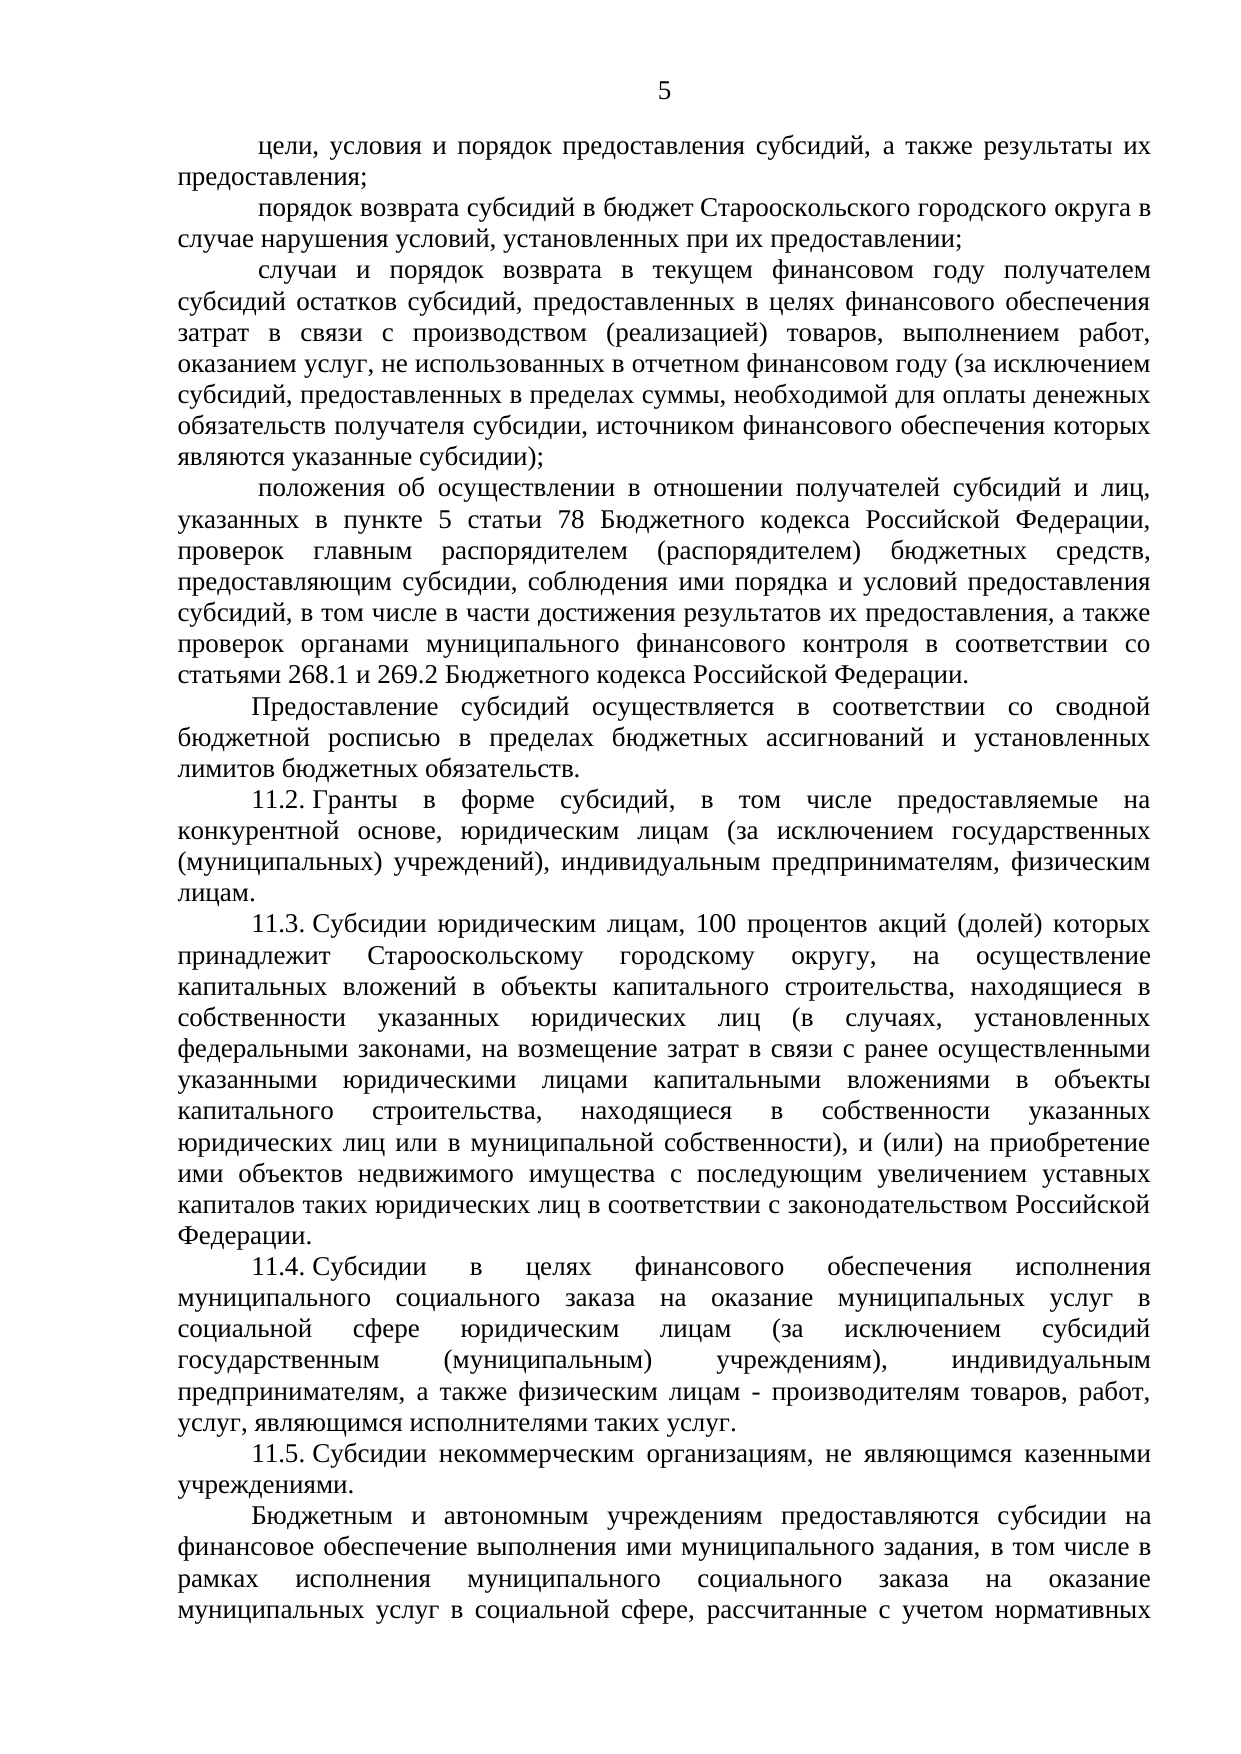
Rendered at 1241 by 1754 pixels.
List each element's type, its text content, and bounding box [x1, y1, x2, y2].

text положения об осуществлении в отношении получателей субсидий и лиц, указанных в пункте 5 статьи 78 Бюджетного кодекса Российской Федерации, проверок главным распорядителем (распорядителем) бюджетных средств, предоставляющим субсидии, соблюдения ими порядка и условий предоставления субсидий, в том числе в части достижения результатов их предоставления, а также проверок органами муниципального финансового контроля в соответствии со статьями 268.1 и 269.2 Бюджетного кодекса Российской Федерации. [177, 472, 1152, 689]
text порядок возврата субсидий в бюджет Старооскольского городского округа в случае нарушения условий, установленных при их предоставлении; [177, 191, 1152, 253]
text 11.3. Субсидии юридическим лицам, 100 процентов акций (долей) которых принадлежит Старооскольскому городскому округу, на осуществление капитальных вложений в объекты капитального строительства, находящиеся в собственности указанных юридических лиц (в случаях, установленных федеральными законами, на возмещение затрат в связи с ранее осуществленными указанными юридическими лицами капитальными вложениями в объекты капитального строительства, находящиеся в собственности указанных юридических лиц или в муниципальной собственности), и (или) на приобретение ими объектов недвижимого имущества с последующим увеличением уставных капиталов таких юридических лиц в соответствии с законодательством Российской Федерации. [177, 908, 1152, 1250]
text 11.5. Субсидии некоммерческим организациям, не являющимся казенными учреждениями. [177, 1437, 1152, 1499]
text 11.4. Субсидии в целях финансового обеспечения исполнения муниципального социального заказа на оказание муниципальных услуг в социальной сфере юридическим лицам (за исключением субсидий государственным (муниципальным) учреждениям), индивидуальным предпринимателям, а также физическим лицам - производителям товаров, работ, услуг, являющимся исполнителями таких услуг. [177, 1250, 1152, 1437]
text Предоставление субсидий осуществляется в соответствии со сводной бюджетной росписью в пределах бюджетных ассигнований и установленных лимитов бюджетных обязательств. [177, 689, 1152, 783]
text цели, условия и порядок предоставления субсидий, а также результаты их предоставления; [177, 129, 1152, 191]
text случаи и порядок возврата в текущем финансовом году получателем субсидий остатков субсидий, предоставленных в целях финансового обеспечения затрат в связи с производством (реализацией) товаров, выполнением работ, оказанием услуг, не использованных в отчетном финансовом году (за исключением субсидий, предоставленных в пределах суммы, необходимой для оплаты денежных обязательств получателя субсидии, источником финансового обеспечения которых являются указанные субсидии); [177, 253, 1152, 472]
text 11.2. Гранты в форме субсидий, в том числе предоставляемые на конкурентной основе, юридическим лицам (за исключением государственных (муниципальных) учреждений), индивидуальным предпринимателям, физическим лицам. [177, 783, 1152, 908]
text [177, 1499, 1152, 1624]
